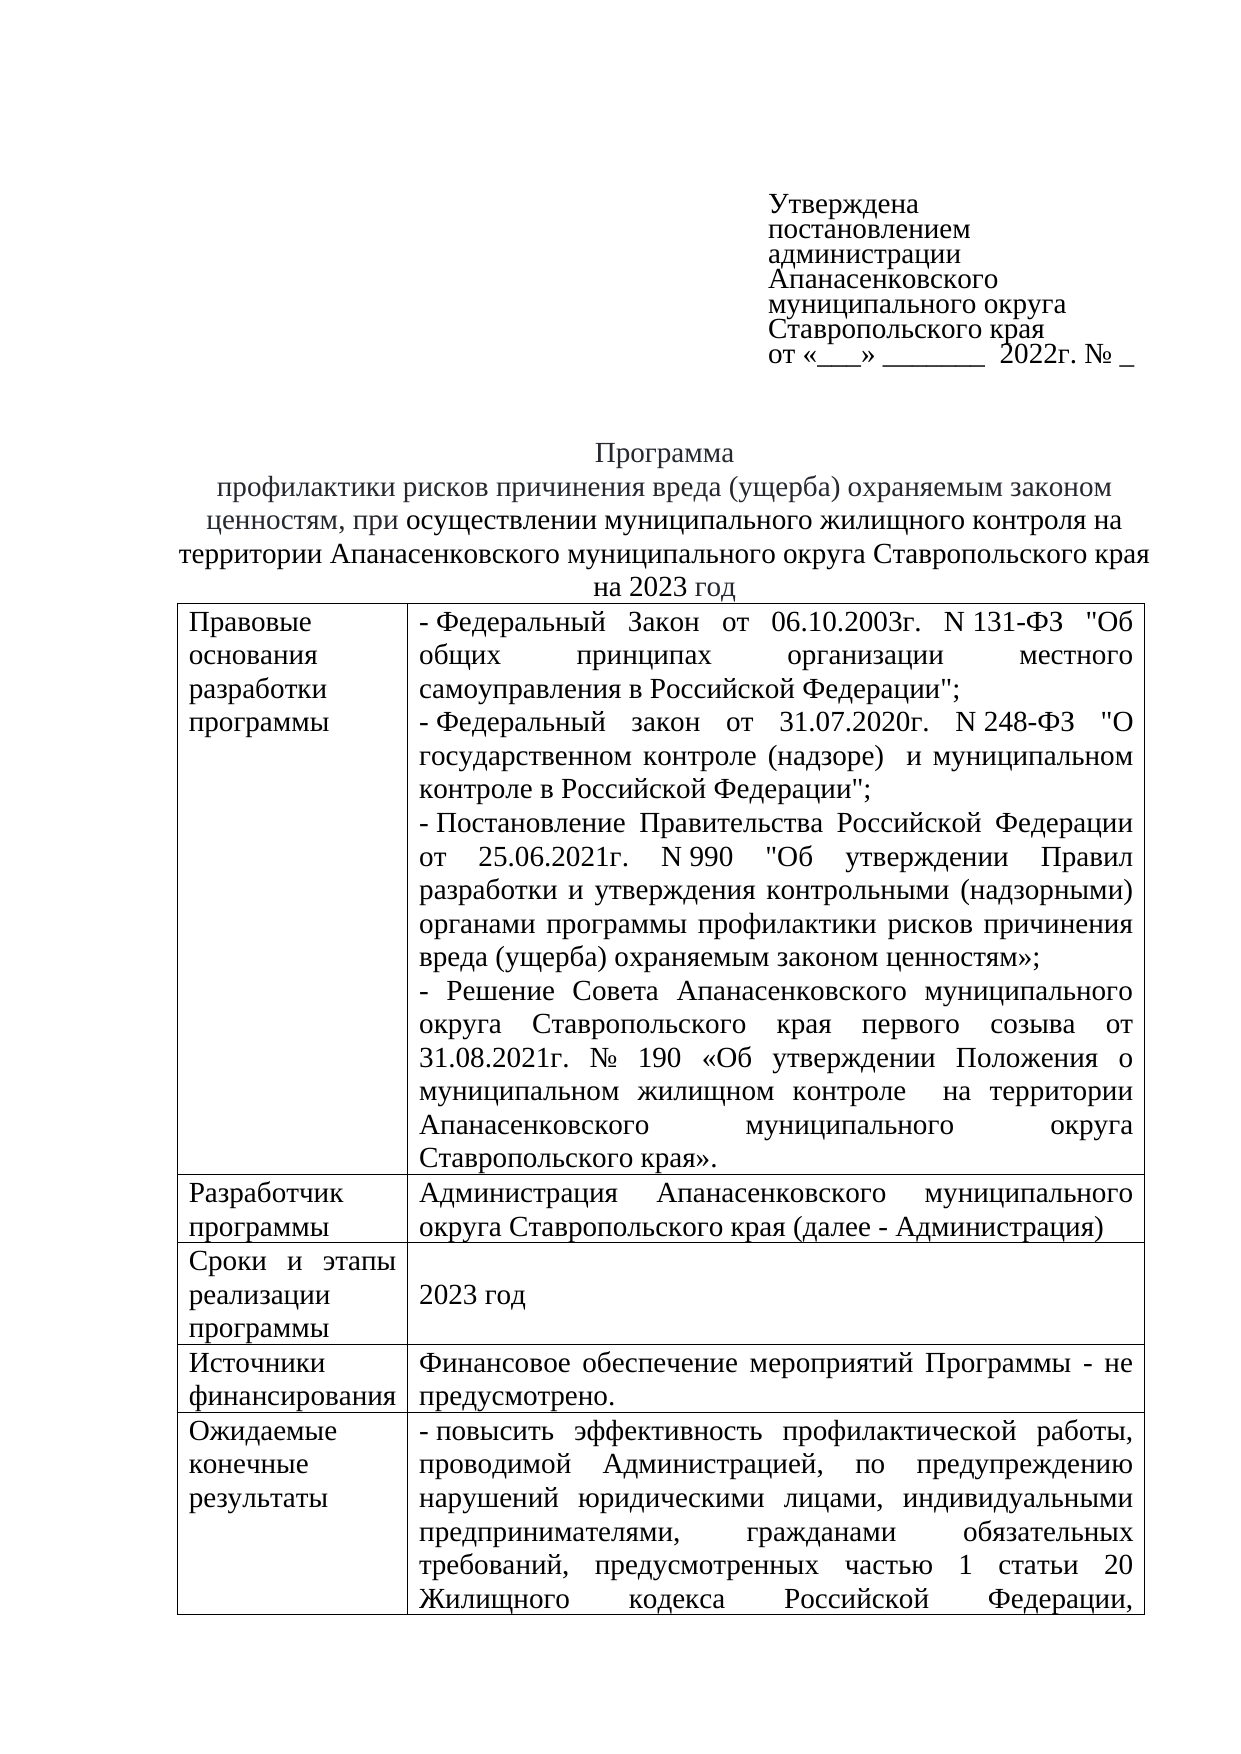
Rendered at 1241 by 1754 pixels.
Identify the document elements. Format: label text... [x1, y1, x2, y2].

table_header - Федеральный Закон от 06.10.2003г. N 131-ФЗ "Об общих принципах организации местного самоуправления в Российской Федерации"; - Федеральный закон от 31.07.2020г. N 248-ФЗ "О государственном контроле (надзоре) и муниципальном контроле в Российской Федерации"; - Постановление Правительства Российской Федерации от 25.06.2021г. N 990 "Об утверждении Правил разработки и утверждения контрольными (надзорными) органами программы профилактики рисков причинения вреда (ущерба) охраняемым законом ценностям»; - Решение Совета Апанасенковского муниципального округа Ставропольского края первого созыва от 31.08.2021г. № 190 «Об утверждении Положения о муниципальном жилищном контроле на территории Апанасенковского муниципального округа Ставропольского края». [408, 604, 1144, 1174]
table_cell Источники финансирования [178, 1345, 407, 1412]
text профилактики рисков причинения вреда (ущерба) охраняемым законом ценностям, при осуществлении муниципального жилищного контроля на территории Апанасенковского муниципального округа Ставропольского края [177, 469, 1152, 569]
text муниципального округа [768, 293, 1152, 318]
text Утверждена [768, 193, 1152, 218]
table_cell Сроки и этапы реализации программы [178, 1243, 407, 1344]
table_cell Финансовое обеспечение мероприятий Программы - не предусмотрено. [408, 1345, 1144, 1412]
text от «___» _______ 2022г. № _ [768, 343, 1152, 368]
table_cell 2023 год [408, 1243, 1144, 1344]
table_cell Администрация Апанасенковского муниципального округа Ставропольского края (далее - Администрация) [408, 1175, 1144, 1242]
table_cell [178, 1413, 407, 1614]
text Апанасенковского [768, 268, 1152, 293]
text на 2023 год [177, 569, 1152, 603]
text администрации [768, 243, 1152, 268]
table_header Правовые основания разработки программы [178, 604, 407, 1174]
text постановлением [768, 218, 1152, 243]
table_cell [408, 1413, 1144, 1614]
text Программа [177, 435, 1152, 469]
text Ставропольского края [768, 318, 1152, 343]
table_cell Разработчик программы [178, 1175, 407, 1242]
